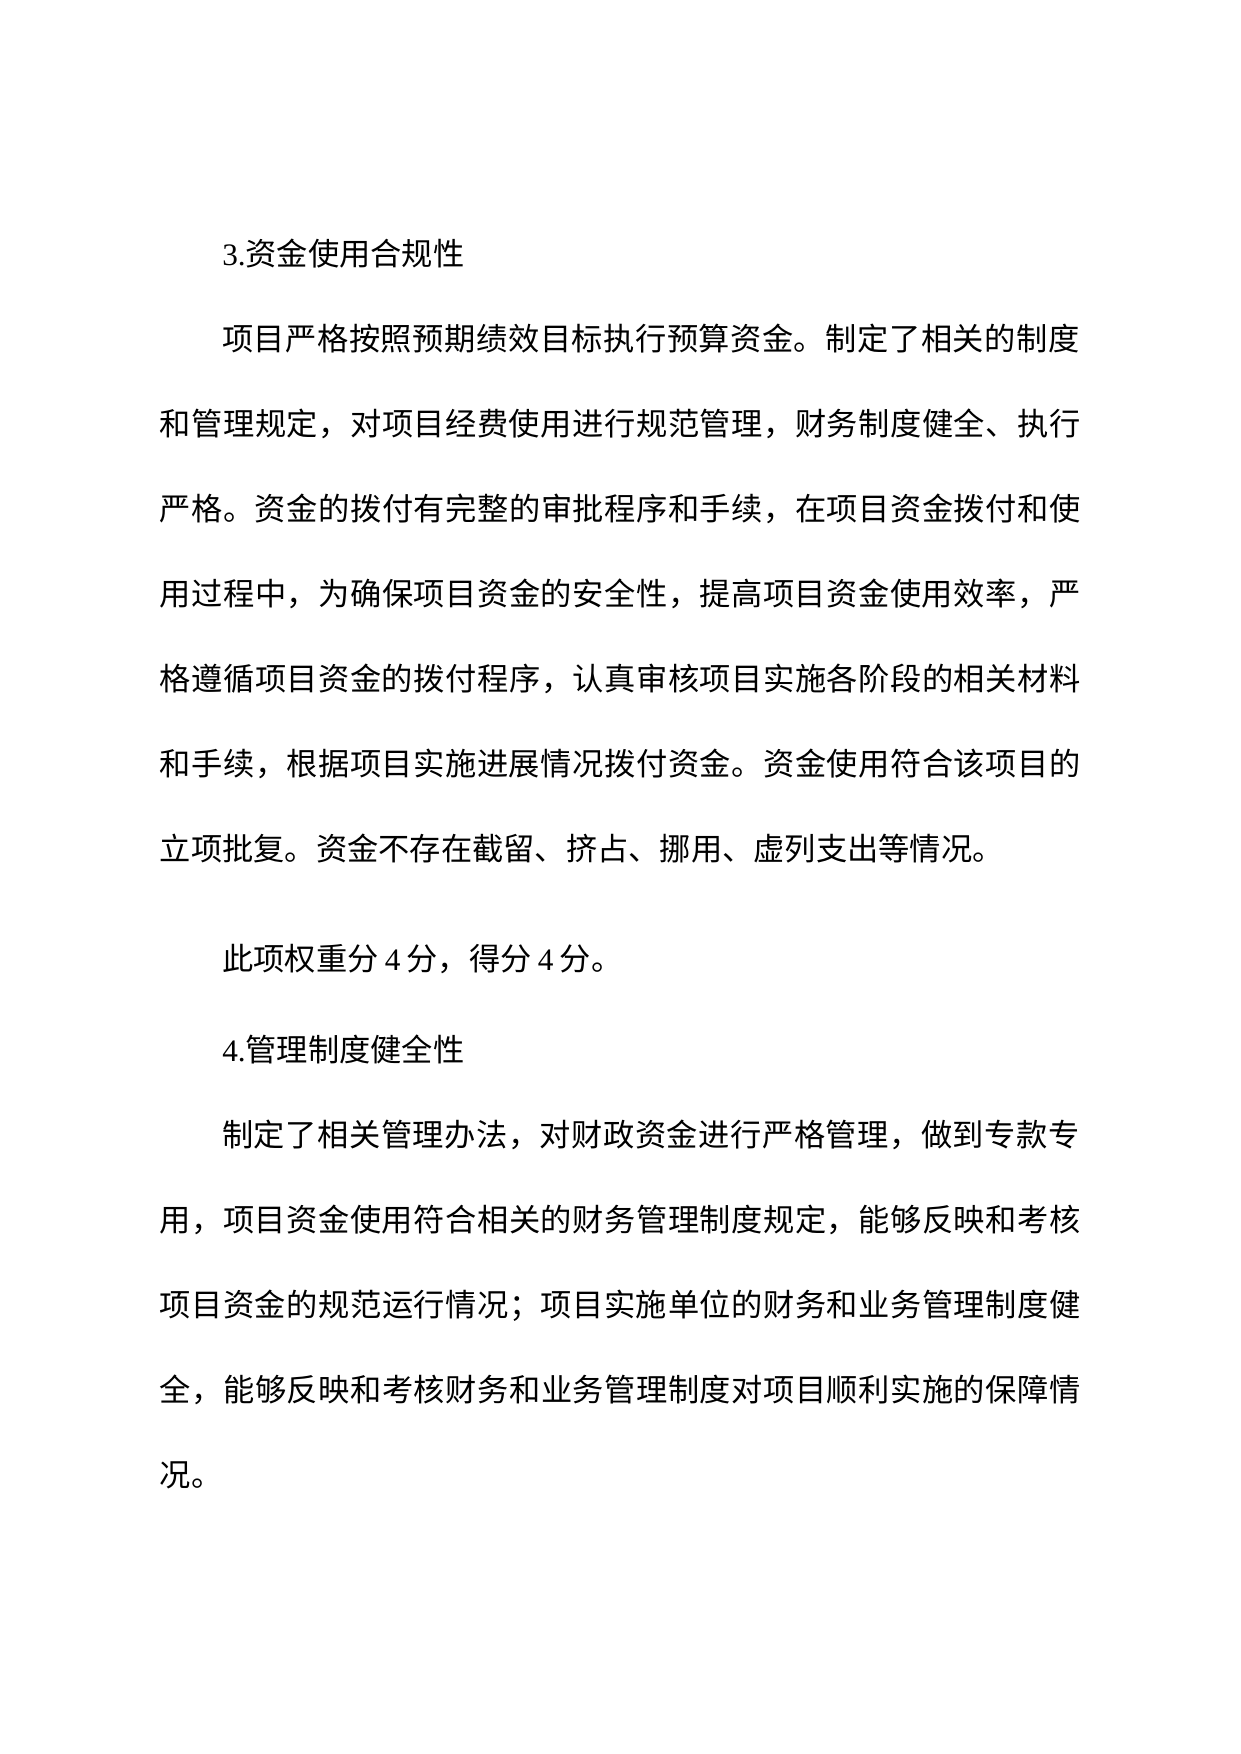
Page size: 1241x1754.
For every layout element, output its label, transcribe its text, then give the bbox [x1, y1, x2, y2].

text 3.资金使用合规性 [159, 209, 1081, 294]
title 制定了相关管理办法，对财政资金进行严格管理，做到专款专用，项目资金使用符合相关的财务管理制度规定，能够反映和考核项目资金的规范运行情况；项目实施单位的财务和业务管理制度健全，能够反映和考核财务和业务管理制度对项目顺利实施的保障情况。 [159, 1090, 1081, 1515]
text 4.管理制度健全性 [159, 1005, 1081, 1090]
title 项目严格按照预期绩效目标执行预算资金。制定了相关的制度和管理规定，对项目经费使用进行规范管理，财务制度健全、执行严格。资金的拨付有完整的审批程序和手续，在项目资金拨付和使用过程中，为确保项目资金的安全性，提高项目资金使用效率，严格遵循项目资金的拨付程序，认真审核项目实施各阶段的相关材料和手续，根据项目实施进展情况拨付资金。资金使用符合该项目的立项批复。资金不存在截留、挤占、挪用、虚列支出等情况。 [159, 294, 1081, 889]
title 此项权重分4分，得分4分。 [159, 914, 1081, 999]
